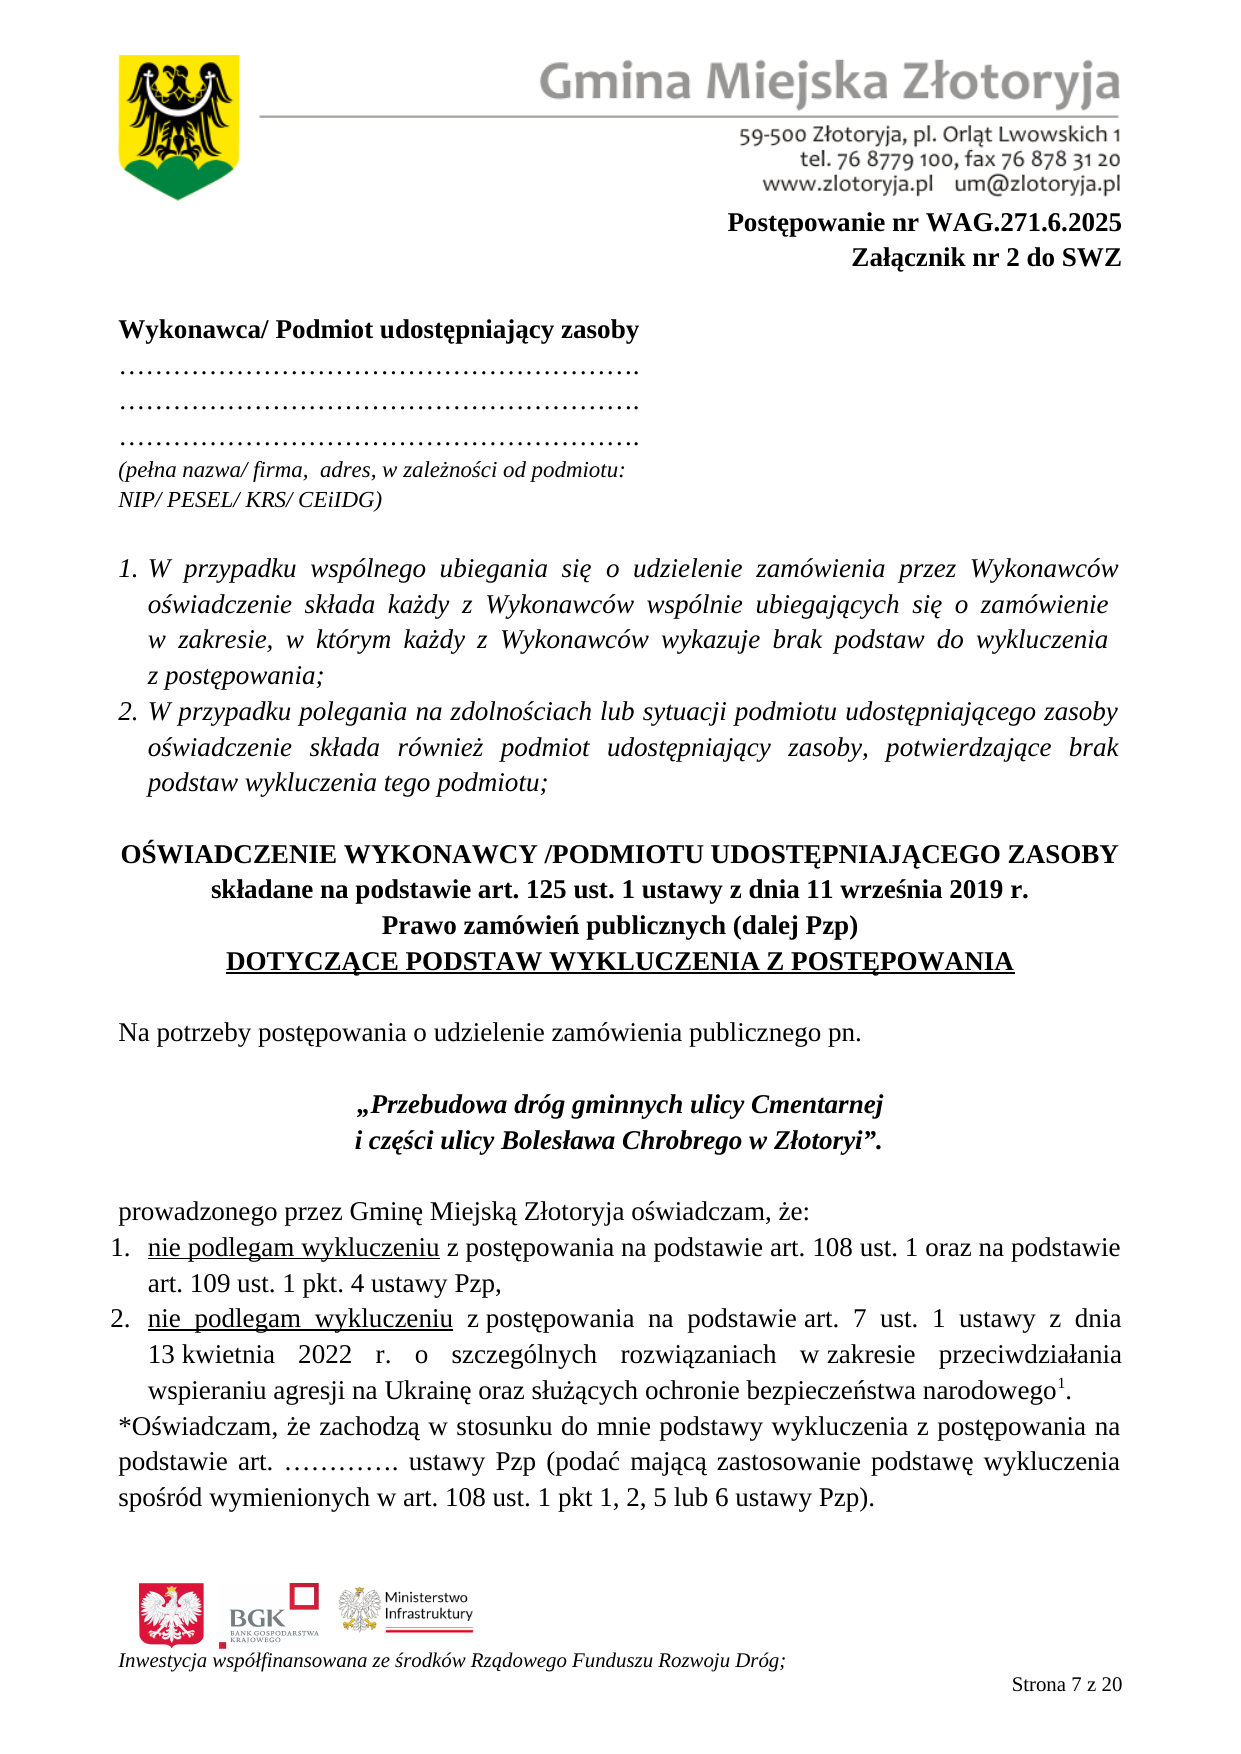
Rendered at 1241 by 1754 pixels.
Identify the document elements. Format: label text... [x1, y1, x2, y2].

text …………………………………………………. [118, 384, 1122, 416]
picture [118, 55, 1120, 148]
text …………………………………………………. [118, 349, 1122, 380]
text …………………………………………………. [118, 420, 1122, 451]
list W przypadku wspólnego ubiegania się o udzielenie zamówienia przez Wykonawców oświadczenie składa każdy z Wykonawców wspólnie ubiegających się o zamówienie w zakresie, w którym każdy z Wykonawców wykazuje brak podstaw do wykluczenia z postępowania; [118, 552, 1122, 690]
text NIP/ PESEL/ KRS/ CEiIDG) [118, 486, 1122, 512]
list W przypadku polegania na zdolnościach lub sytuacji podmiotu udostępniającego zasoby oświadczenie składa również podmiot udostępniający zasoby, potwierdzające brak podstaw wykluczenia tego podmiotu; [118, 695, 1122, 798]
text Postępowanie nr WAG.271.6.2025 [118, 148, 1122, 237]
text składane na podstawie art. 125 ust. 1 ustawy z dnia 11 września 2019 r. [118, 874, 1122, 905]
list nie podlegam wykluczeniu z postępowania na podstawie art. 108 ust. 1 oraz na podstawie art. 109 ust. 1 pkt. 4 ustawy Pzp, [110, 1231, 1122, 1298]
text *Oświadczam, że zachodzą w stosunku do mnie podstawy wykluczenia z postępowania na podstawie art. …………. ustawy Pzp (podać mającą zastosowanie podstawę wykluczenia spośród wymienionych w art. 108 ust. 1 pkt 1, 2, 5 lub 6 ustawy Pzp). [118, 1409, 1122, 1512]
text Na potrzeby postępowania o udzielenie zamówienia publicznego pn. [118, 1017, 1140, 1048]
list nie podlegam wykluczeniu z postępowania na podstawie art. 7 ust. 1 ustawy z dnia 13 kwietnia 2022 r. o szczególnych rozwiązaniach w zakresie przeciwdziałania wspieraniu agresji na Ukrainę oraz służących ochronie bezpieczeństwa narodowego1. [110, 1302, 1122, 1405]
picture [219, 1583, 319, 1649]
text (pełna nazwa/ firma, adres, w zależności od podmiotu: [118, 456, 1122, 482]
text OŚWIADCZENIE WYKONAWCY /PODMIOTU UDOSTĘPNIAJĄCEGO ZASOBY [118, 838, 1122, 869]
text i części ulicy Bolesława Chrobrego w Złotoryi”. [118, 1124, 1122, 1155]
text Załącznik nr 2 do SWZ [118, 242, 1122, 273]
text „Przebudowa dróg gminnych ulicy Cmentarnej [118, 1088, 1122, 1119]
text Prawo zamówień publicznych (dalej Pzp) [118, 909, 1122, 941]
picture [334, 1575, 479, 1649]
picture [138, 1583, 204, 1649]
text Wykonawca/ Podmiot udostępniający zasoby [118, 313, 1122, 344]
text prowadzonego przez Gminę Miejską Złotoryja oświadczam, że: [118, 1195, 1140, 1226]
text DOTYCZĄCE PODSTAW WYKLUCZENIA Z POSTĘPOWANIA [118, 945, 1122, 976]
